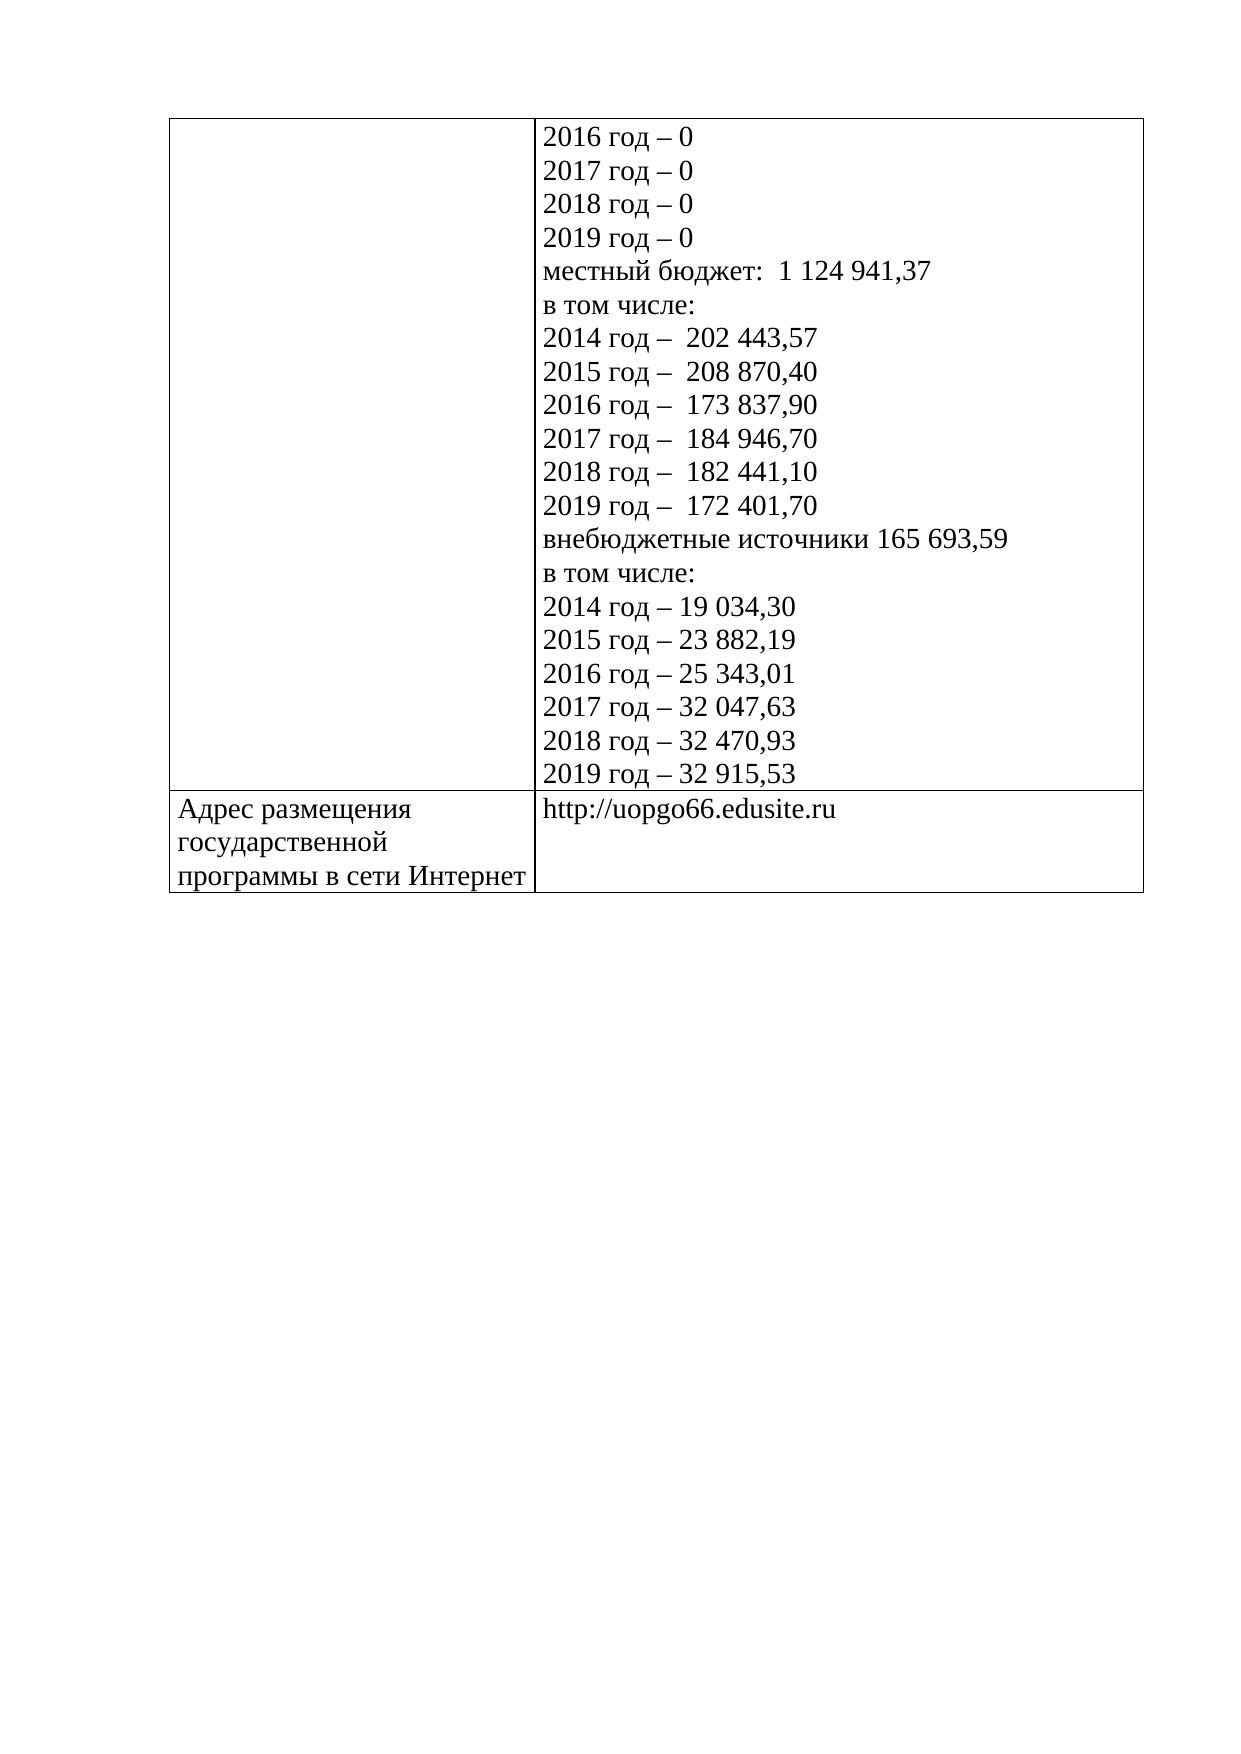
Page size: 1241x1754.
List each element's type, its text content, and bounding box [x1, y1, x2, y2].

table_cell http://uopgo66.edusite.ru [536, 791, 1143, 892]
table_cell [536, 119, 1143, 790]
table_cell Адрес размещения государственной программы в сети Интернет [170, 791, 534, 892]
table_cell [170, 119, 534, 790]
